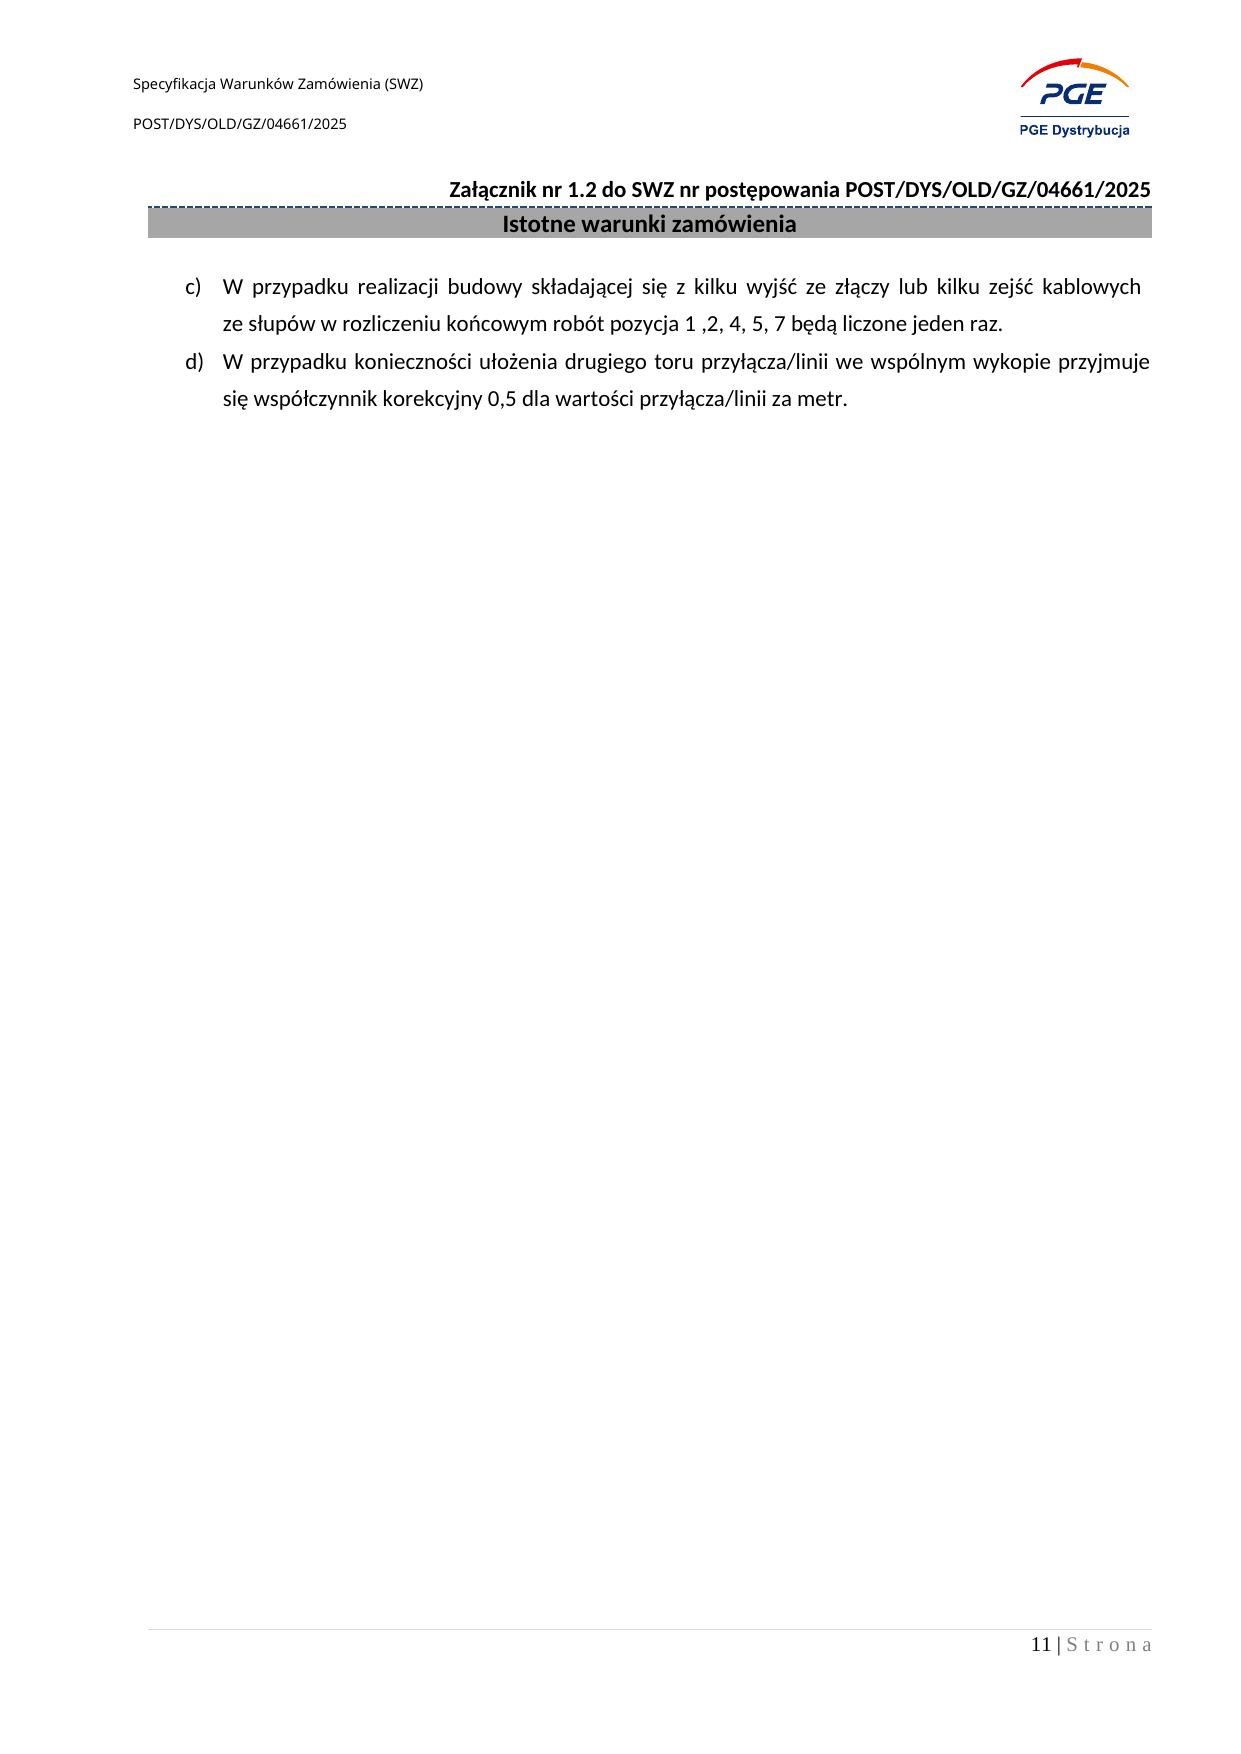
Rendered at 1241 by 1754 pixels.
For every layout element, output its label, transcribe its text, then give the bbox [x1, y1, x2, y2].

list W przypadku realizacji budowy składającej się z kilku wyjść ze złączy lub kilku zejść kablowych ze słupów w rozliczeniu końcowym robót pozycja 1 ,2, 4, 5, 7 będą liczone jeden raz. [185, 262, 1152, 337]
list W przypadku konieczności ułożenia drugiego toru przyłącza/linii we wspólnym wykopie przyjmuje się współczynnik korekcyjny 0,5 dla wartości przyłącza/linii za metr. [185, 337, 1152, 412]
